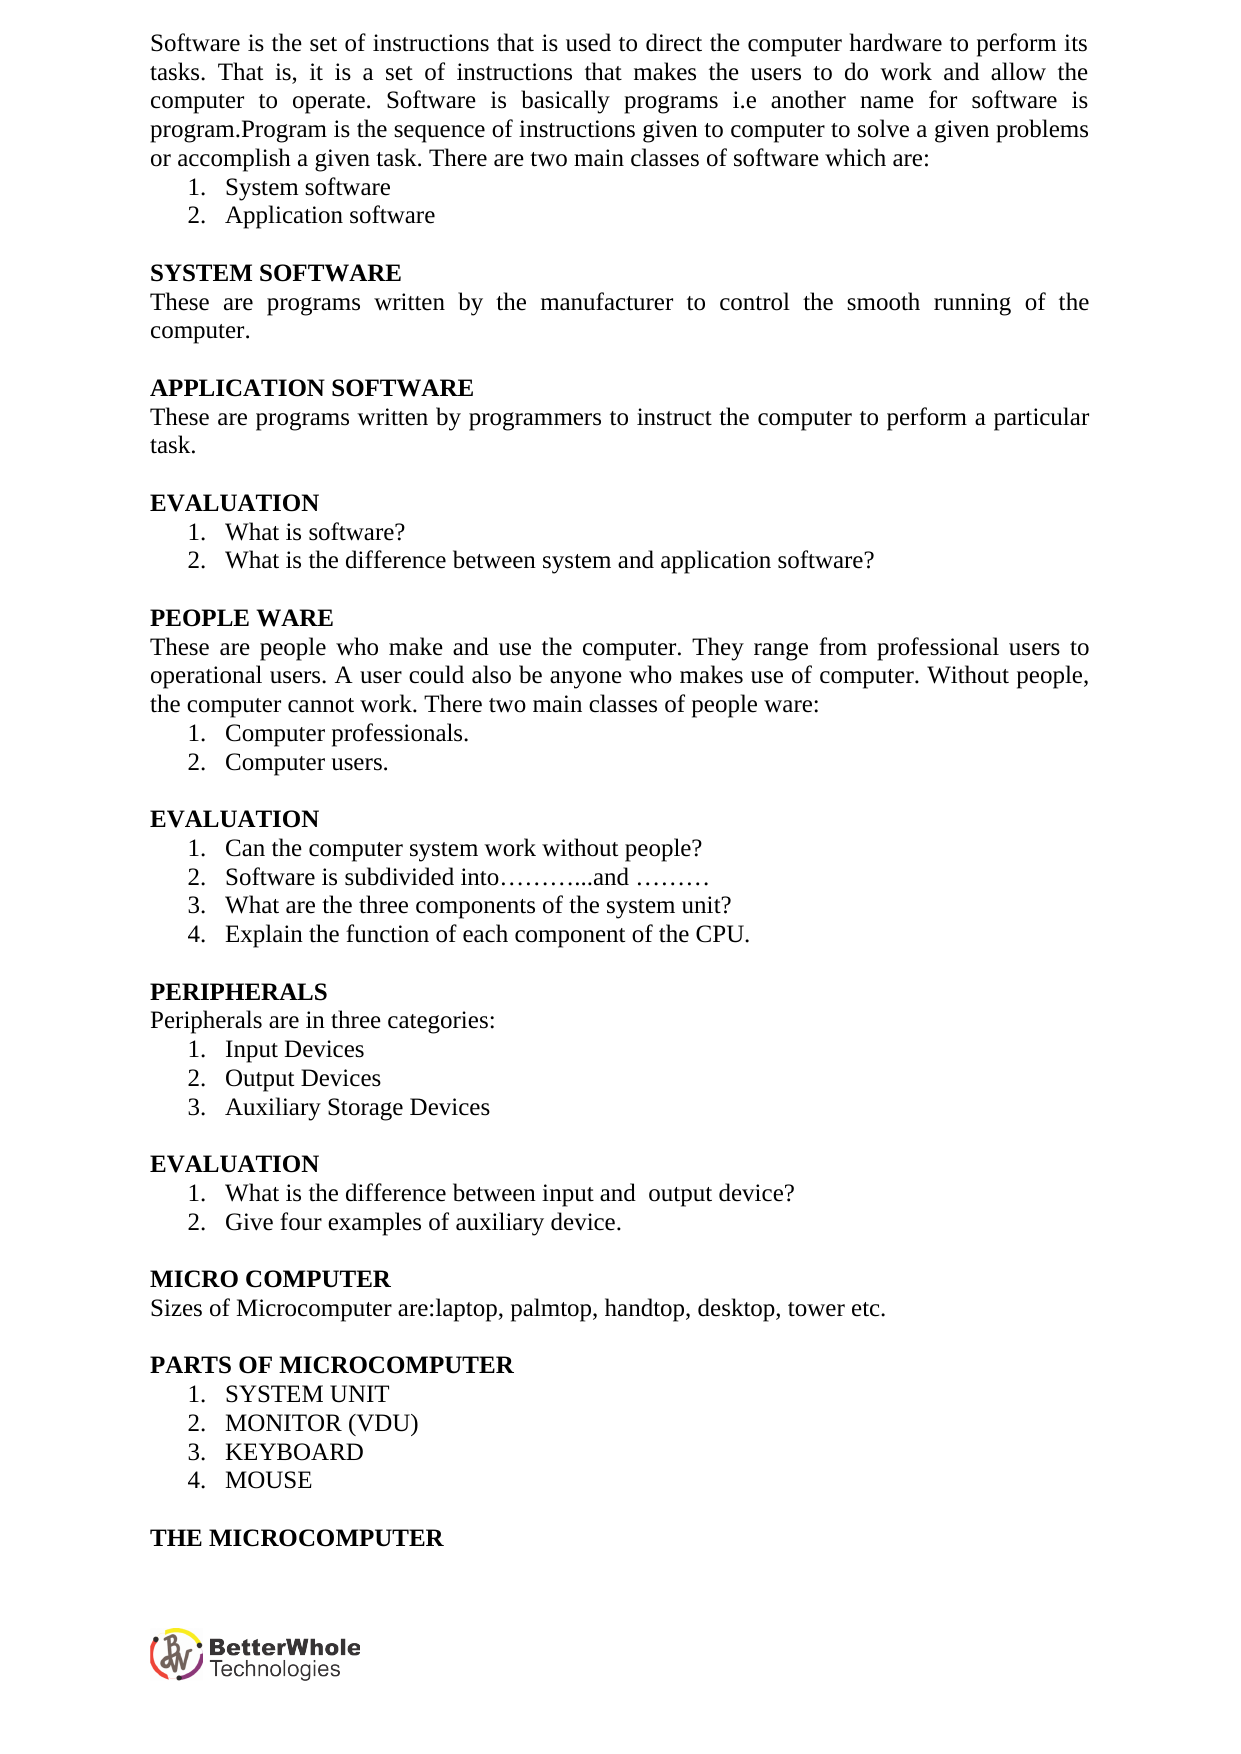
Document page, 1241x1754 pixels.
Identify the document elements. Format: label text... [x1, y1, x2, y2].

list Give four examples of auxiliary device. [187, 1207, 1090, 1236]
text PEOPLE WARE [150, 603, 1090, 632]
text APPLICATION SOFTWARE [150, 373, 1090, 402]
text These are people who make and use the computer. They range from professional users to operational users. A user could also be anyone who makes use of computer. Without people, the computer cannot work. There two main classes of people ware: [150, 632, 1090, 718]
list Auxiliary Storage Devices [187, 1092, 1090, 1121]
list Explain the function of each component of the CPU. [187, 919, 1090, 948]
list Output Devices [187, 1063, 1090, 1092]
picture [150, 1628, 360, 1681]
list SYSTEM UNIT [187, 1379, 1090, 1408]
text Software is the set of instructions that is used to direct the computer hardware to perform its tasks. That is, it is a set of instructions that makes the users to do work and allow the computer to operate. Software is basically programs i.e another name for software is program.Program is the sequence of instructions given to computer to solve a given problems or accomplish a given task. There are two main classes of software which are: [150, 28, 1090, 172]
list System software [187, 172, 1090, 201]
text MICRO COMPUTER [150, 1264, 1090, 1293]
list Can the computer system work without people? [187, 833, 1090, 862]
text EVALUATION [150, 804, 1090, 833]
list What is the difference between input and output device? [187, 1178, 1090, 1207]
text Peripherals are in three categories: [150, 1006, 1090, 1034]
text PERIPHERALS [150, 977, 1090, 1006]
list What is software? [187, 517, 1090, 546]
list MOUSE [187, 1466, 1090, 1494]
list Computer users. [187, 747, 1090, 776]
text Sizes of Microcomputer are:laptop, palmtop, handtop, desktop, tower etc. [150, 1293, 1090, 1322]
text These are programs written by the manufacturer to control the smooth running of the computer. [150, 287, 1090, 344]
text EVALUATION [150, 488, 1090, 517]
text PARTS OF MICROCOMPUTER [150, 1351, 1090, 1379]
list Software is subdivided into………...and ……… [187, 862, 1090, 891]
list Computer professionals. [187, 718, 1090, 747]
text These are programs written by programmers to instruct the computer to perform a particular task. [150, 402, 1090, 459]
list Input Devices [187, 1034, 1090, 1063]
list What are the three components of the system unit? [187, 891, 1090, 919]
list What is the difference between system and application software? [187, 546, 1090, 574]
text SYSTEM SOFTWARE [150, 258, 1090, 287]
text THE MICROCOMPUTER [150, 1523, 1090, 1552]
list KEYBOARD [187, 1437, 1090, 1466]
list Application software [187, 201, 1090, 229]
text EVALUATION [150, 1149, 1090, 1178]
list MONITOR (VDU) [187, 1408, 1090, 1437]
